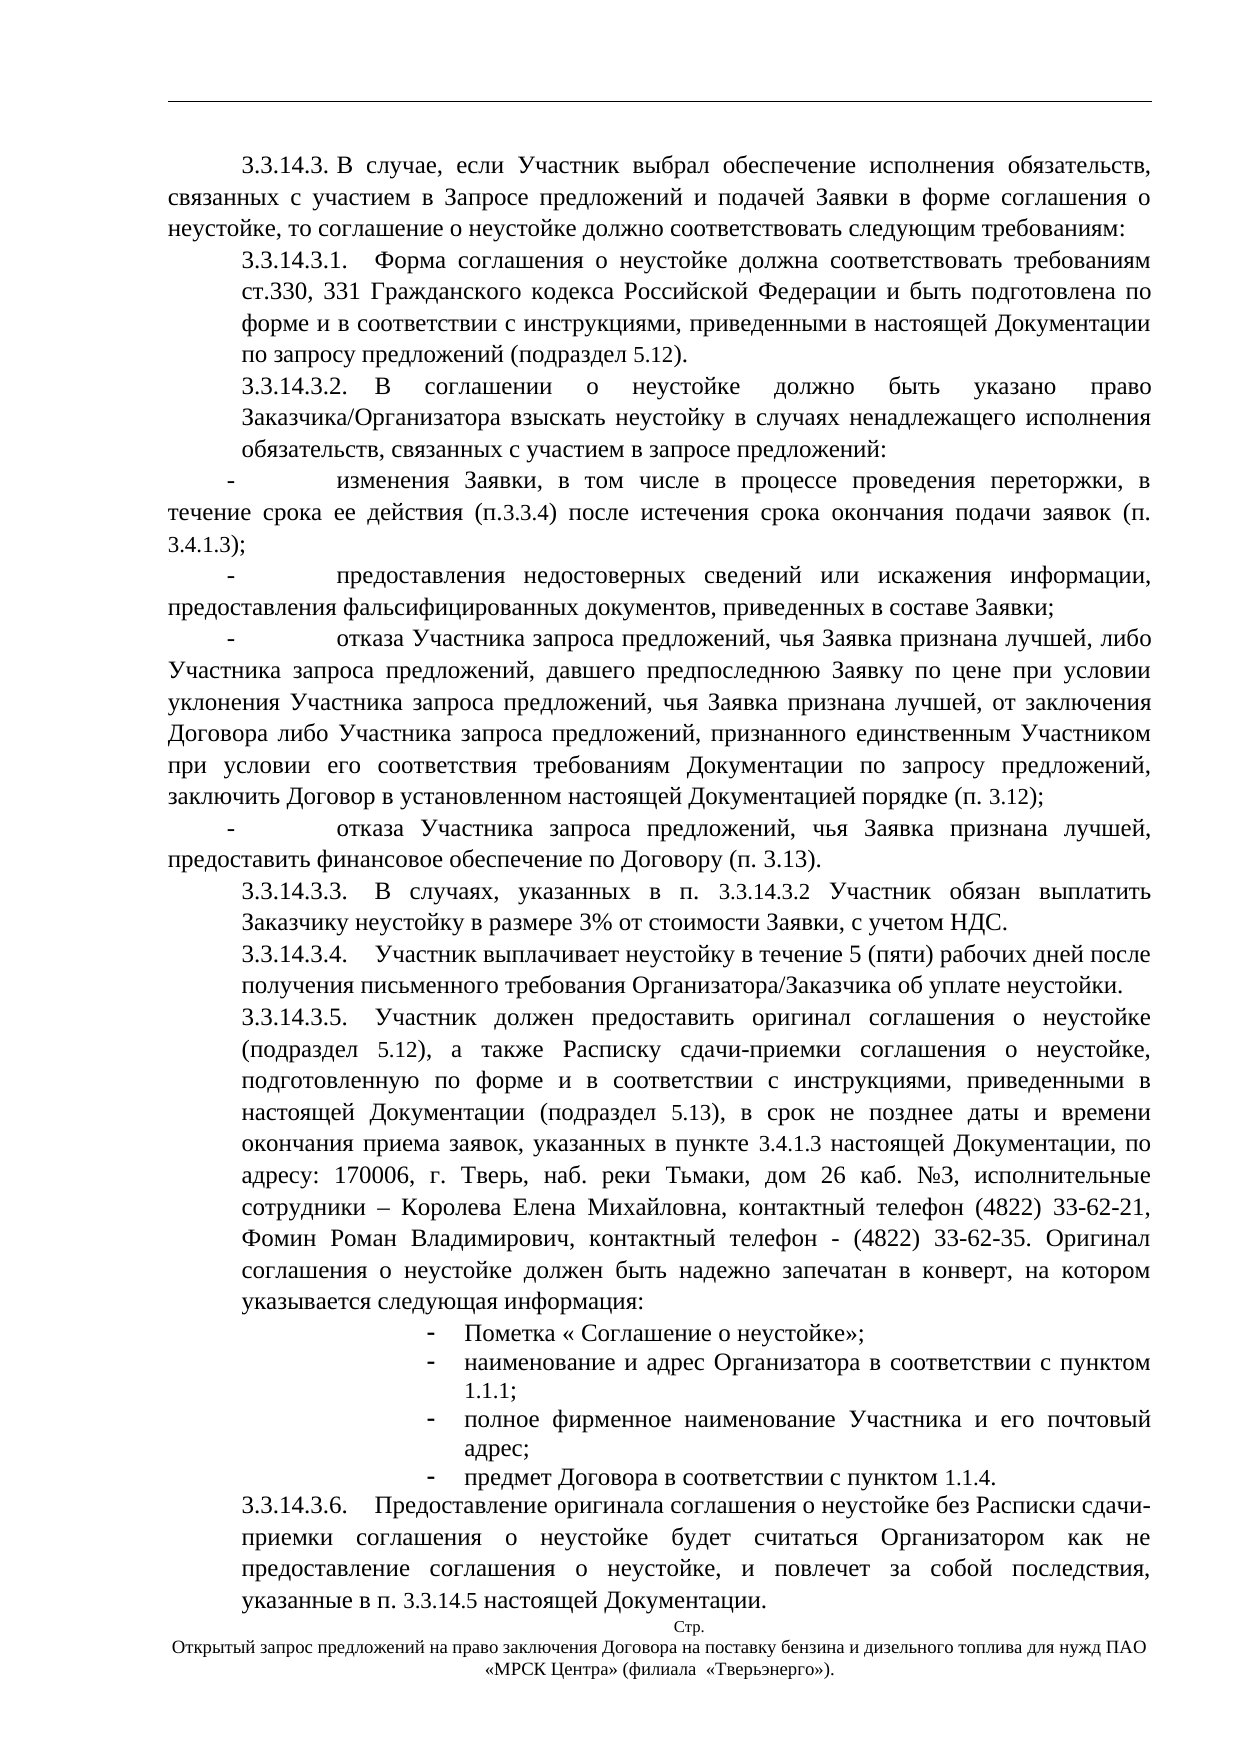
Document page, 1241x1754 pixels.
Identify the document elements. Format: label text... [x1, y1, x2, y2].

list В случае, если Участник выбрал обеспечение исполнения обязательств, связанных с участием в Запросе предложений и подачей Заявки в форме соглашения о неустойке, то соглашение о неустойке должно соответствовать следующим требованиям: [168, 150, 1152, 242]
list предмет Договора в соответствии с пунктом 1.1.4. [427, 1462, 1152, 1490]
list полное фирменное наименование Участника и его почтовый адрес; [427, 1404, 1152, 1462]
list В случаях, указанных в п. 3.3.14.3.2 Участник обязан выплатить Заказчику неустойку в размере 3% от стоимости Заявки, с учетом НДС. [241, 876, 1152, 936]
list Пометка « Соглашение о неустойке»; [427, 1318, 1152, 1347]
list Участник должен предоставить оригинал соглашения о неустойке (подраздел 5.12), а также Расписку сдачи-приемки соглашения о неустойке, подготовленную по форме и в соответствии с инструкциями, приведенными в настоящей Документации (подраздел 5.13), в срок не позднее даты и времени окончания приема заявок, указанных в пункте 3.4.1.3 настоящей Документации, по адресу: 170006, г. Тверь, наб. реки Тьмаки, дом 26 каб. №3, исполнительные сотрудники – Королева Елена Михайловна, контактный телефон (4822) 33-62-21, Фомин Роман Владимирович, контактный телефон - (4822) 33-62-35. Оригинал соглашения о неустойке должен быть надежно запечатан в конверт, на котором указывается следующая информация: [241, 1002, 1152, 1315]
list В соглашении о неустойке должно быть указано право Заказчика/Организатора взыскать неустойку в случаях ненадлежащего исполнения обязательств, связанных с участием в запросе предложений: [241, 371, 1152, 463]
list отказа Участника запроса предложений, чья Заявка признана лучшей, предоставить финансовое обеспечение по Договору (п. 3.13). [168, 813, 1152, 873]
list наименование и адрес Организатора в соответствии с пунктом 1.1.1; [427, 1347, 1152, 1404]
list Участник выплачивает неустойку в течение 5 (пяти) рабочих дней после получения письменного требования Организатора/Заказчика об уплате неустойки. [241, 939, 1152, 999]
list отказа Участника запроса предложений, чья Заявка признана лучшей, либо Участника запроса предложений, давшего предпоследнюю Заявку по цене при условии уклонения Участника запроса предложений, чья Заявка признана лучшей, от заключения Договора либо Участника запроса предложений, признанного единственным Участником при условии его соответствия требованиям Документации по запросу предложений, заключить Договор в установленном настоящей Документацией порядке (п. 3.12); [168, 623, 1152, 810]
list изменения Заявки, в том числе в процессе проведения переторжки, в течение срока ее действия (п.3.3.4) после истечения срока окончания подачи заявок (п. 3.4.1.3); [168, 466, 1152, 557]
list предоставления недостоверных сведений или искажения информации, предоставления фальсифицированных документов, приведенных в составе Заявки; [168, 560, 1152, 621]
list Предоставление оригинала соглашения о неустойке без Расписки сдачи-приемки соглашения о неустойке будет считаться Организатором как не предоставление соглашения о неустойке, и повлечет за собой последствия, указанные в п. 3.3.14.5 настоящей Документации. [241, 1490, 1152, 1614]
list Форма соглашения о неустойке должна соответствовать требованиям ст.330, 331 Гражданского кодекса Российской Федерации и быть подготовлена по форме и в соответствии с инструкциями, приведенными в настоящей Документации по запросу предложений (подраздел 5.12). [241, 245, 1152, 368]
